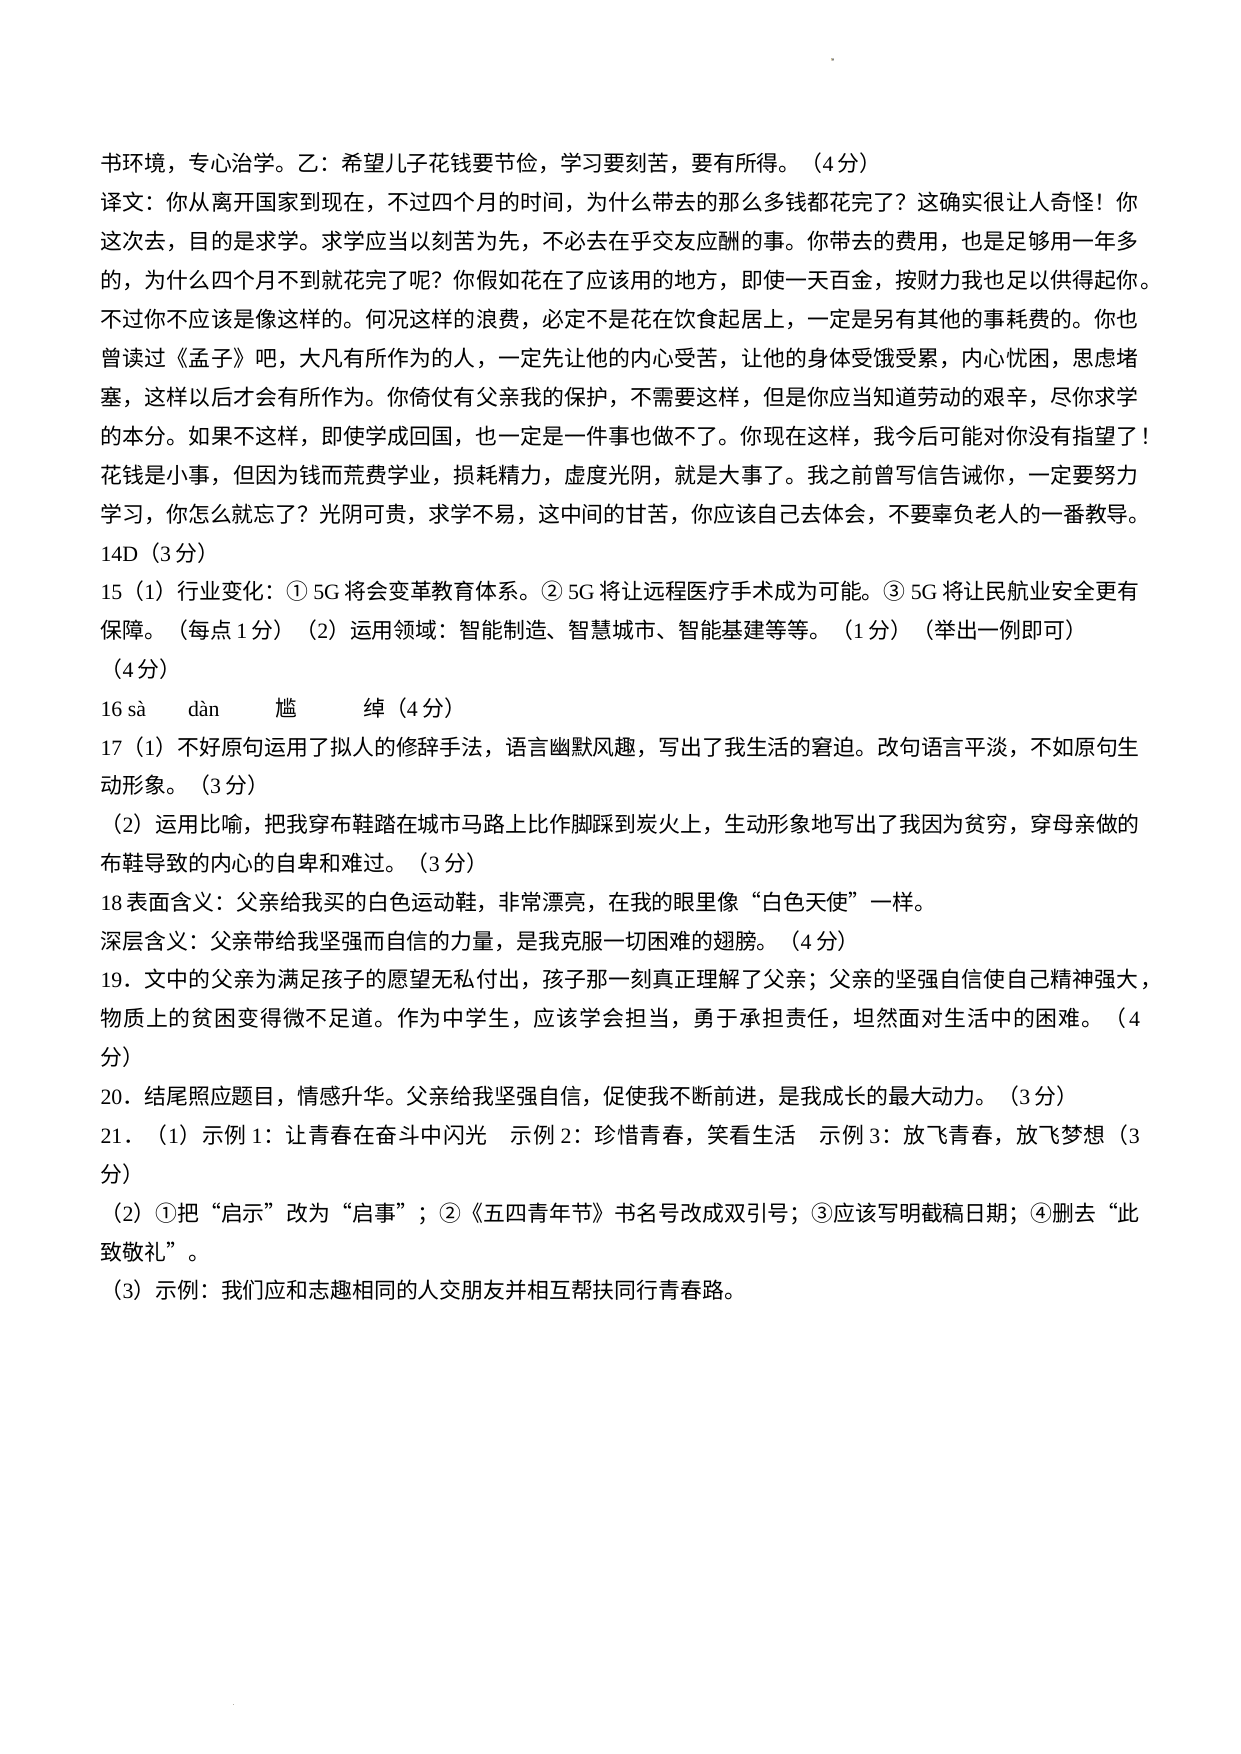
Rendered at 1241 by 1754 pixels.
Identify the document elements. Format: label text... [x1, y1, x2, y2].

text 16 sà dàn 尴 绰（4分） [100, 690, 1140, 723]
text （2）运用比喻，把我穿布鞋踏在城市马路上比作脚踩到炭火上，生动形象地写出了我因为贫穷，穿母亲做的布鞋导致的内心的自卑和难过。（3分） [100, 807, 1140, 878]
text 17（1）不好原句运用了拟人的修辞手法，语言幽默风趣，写出了我生活的窘迫。改句语言平淡，不如原句生动形象。（3分） [100, 729, 1140, 801]
text （4分） [100, 652, 1140, 684]
text （2）①把“启示”改为“启事”；②《五四青年节》书名号改成双引号；③应该写明截稿日期；④删去“此致敬礼”。 [100, 1195, 1140, 1267]
text 20．结尾照应题目，情感升华。父亲给我坚强自信，促使我不断前进，是我成长的最大动力。（3分） [100, 1079, 1140, 1111]
text （3）示例：我们应和志趣相同的人交朋友并相互帮扶同行青春路。 [100, 1273, 1140, 1305]
text 18表面含义：父亲给我买的白色运动鞋，非常漂亮，在我的眼里像“白色天使”一样。 [100, 884, 1140, 917]
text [100, 146, 1140, 529]
text 深层含义：父亲带给我坚强而自信的力量，是我克服一切困难的翅膀。（4分） [100, 923, 1140, 956]
text 14D（3分） [100, 535, 1140, 568]
text 19．文中的父亲为满足孩子的愿望无私付出，孩子那一刻真正理解了父亲；父亲的坚强自信使自己精神强大，物质上的贫困变得微不足道。作为中学生，应该学会担当，勇于承担责任，坦然面对生活中的困难。（4分） [100, 962, 1140, 1072]
text 15（1）行业变化：①5G将会变革教育体系。②5G将让远程医疗手术成为可能。③5G将让民航业安全更有保障。（每点1分）（2）运用领域：智能制造、智慧城市、智能基建等等。（1分）（举出一例即可） [100, 574, 1140, 645]
text 21．（1）示例1：让青春在奋斗中闪光 示例2：珍惜青春，笑看生活 示例3：放飞青春，放飞梦想（3分） [100, 1117, 1140, 1189]
